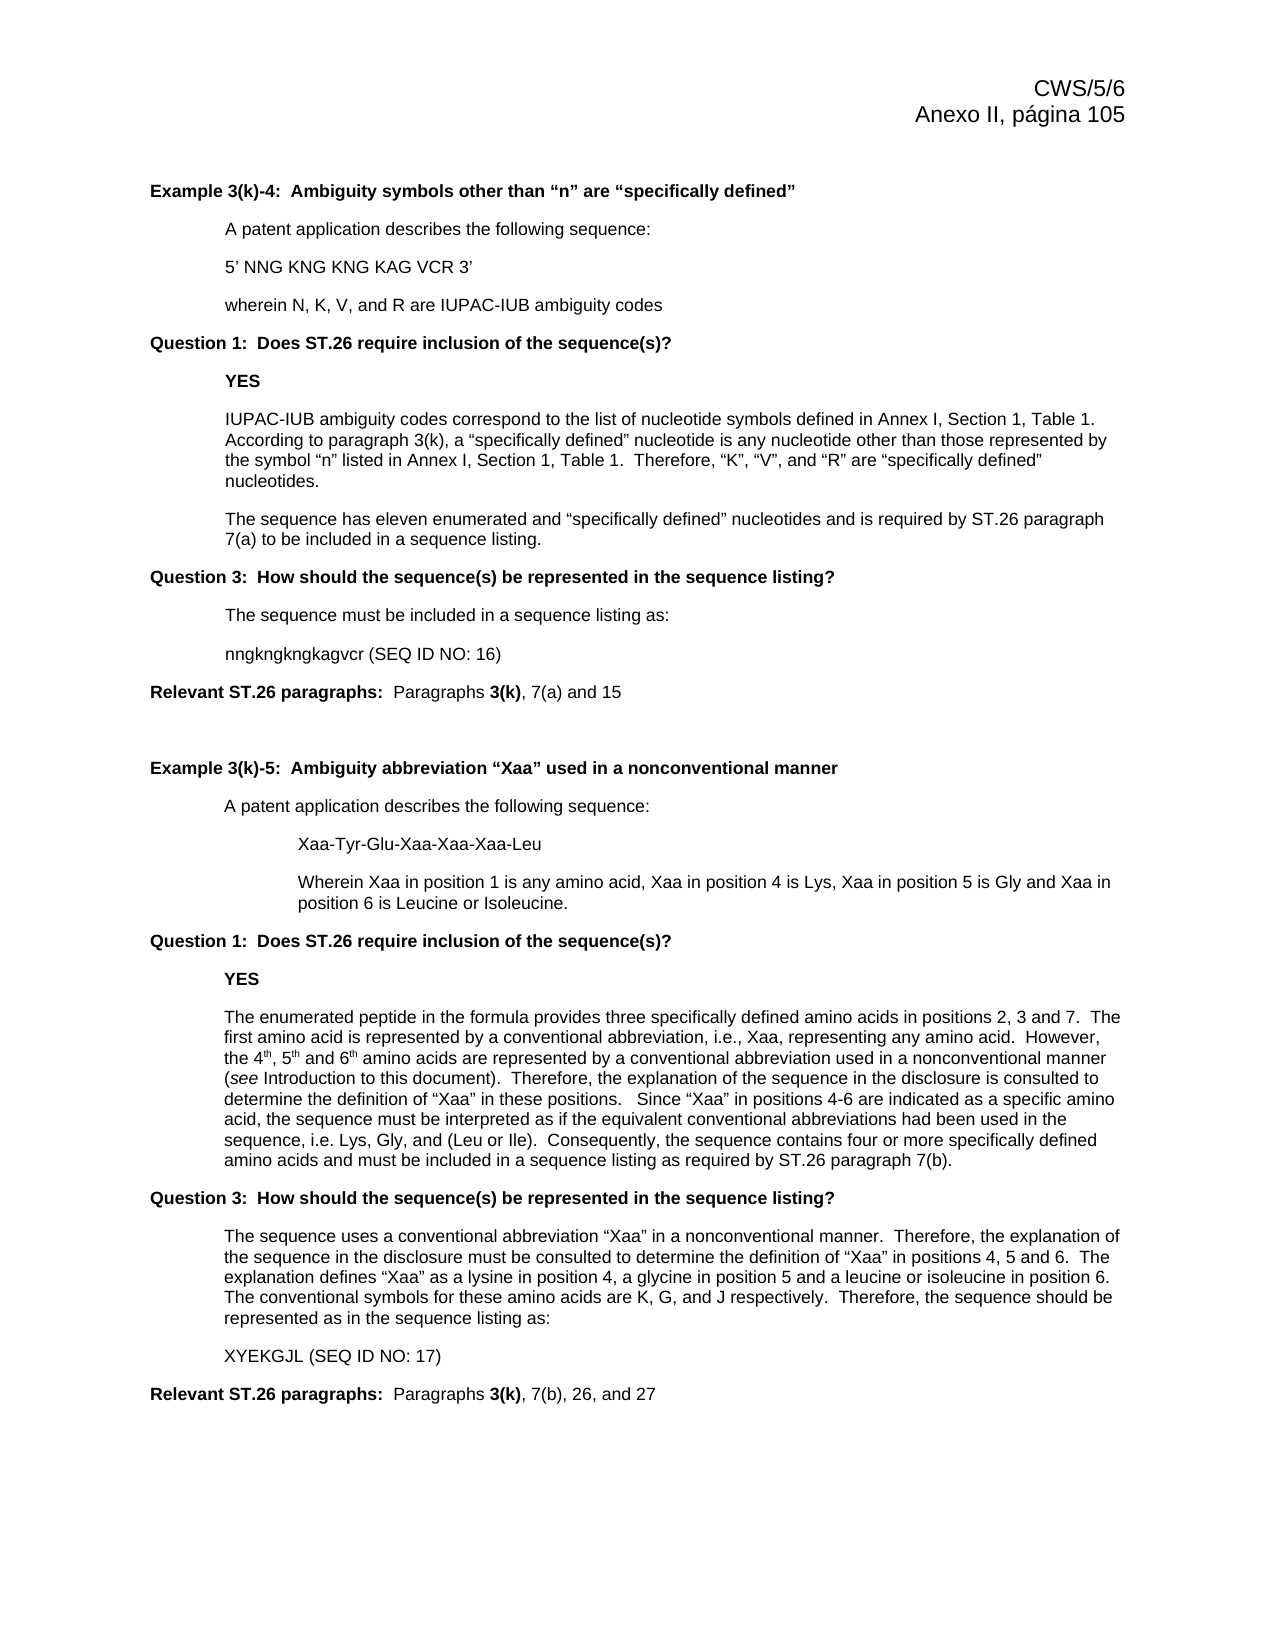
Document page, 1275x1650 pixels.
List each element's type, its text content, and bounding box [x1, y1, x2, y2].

text Xaa-Tyr-Glu-Xaa-Xaa-Xaa-Leu [298, 834, 1125, 854]
text A patent application describes the following sequence: [224, 796, 1125, 816]
text Example 3(k)-5: Ambiguity abbreviation “Xaa” used in a nonconventional manner [150, 758, 1125, 778]
text A patent application describes the following sequence: [225, 218, 1125, 239]
text Wherein Xaa in position 1 is any amino acid, Xaa in position 4 is Lys, Xaa in position 5 is Gly and Xaa in position 6 is Leucine or Isoleucine. [298, 872, 1125, 913]
text Example 3(k)-4: Ambiguity symbols other than “n” are “specifically defined” [150, 180, 1125, 201]
text XYEKGJL (SEQ ID NO: 17) [308, 1346, 1125, 1366]
text Relevant ST.26 paragraphs: Paragraphs 3(k), 7(b), 26, and 27 [150, 1384, 1125, 1404]
text YES [225, 371, 1125, 391]
text 5’ NNG KNG KNG KAG VCR 3’ [225, 257, 1125, 277]
text Question 3: How should the sequence(s) be represented in the sequence listing? [150, 567, 1125, 587]
text The sequence must be included in a sequence listing as: [225, 605, 1125, 626]
text The sequence has eleven enumerated and “specifically defined” nucleotides and is required by ST.26 paragraph 7(a) to be included in a sequence listing. [225, 508, 1125, 549]
text Question 1: Does ST.26 require inclusion of the sequence(s)? [150, 333, 1125, 353]
text wherein N, K, V, and R are IUPAC-IUB ambiguity codes [225, 295, 1125, 315]
text Question 1: Does ST.26 require inclusion of the sequence(s)? [150, 931, 1125, 951]
text YES [224, 969, 1125, 989]
text Relevant ST.26 paragraphs: Paragraphs 3(k), 7(a) and 15 [150, 681, 1125, 702]
text The sequence uses a conventional abbreviation “Xaa” in a nonconventional manner. Therefore, the explanation of the sequence in the disclosure must be consulted to determine the definition of “Xaa” in positions 4, 5 and 6. The explanation defines “Xaa” as a lysine in position 4, a glycine in position 5 and a leucine or isoleucine in position 6. The conventional symbols for these amino acids are K, G, and J respectively. Therefore, the sequence should be represented as in the sequence listing as: [551, 1226, 1125, 1328]
text Question 3: How should the sequence(s) be represented in the sequence listing? [150, 1188, 1125, 1208]
text The enumerated peptide in the formula provides three specifically defined amino acids in positions 2, 3 and 7. The first amino acid is represented by a conventional abbreviation, i.e., Xaa, representing any amino acid. However, the 4th, 5th and 6th amino acids are represented by a conventional abbreviation used in a nonconventional manner (see Introduction to this document). Therefore, the explanation of the sequence in the disclosure is consulted to determine the definition of “Xaa” in these positions. Since “Xaa” in positions 4-6 are indicated as a specific amino acid, the sequence must be interpreted as if the equivalent conventional abbreviations had been used in the sequence, i.e. Lys, Gly, and (Leu or Ile). Consequently, the sequence contains four or more specifically defined amino acids and must be included in a sequence listing as required by ST.26 paragraph 7(b). [224, 1007, 1125, 1170]
text IUPAC-IUB ambiguity codes correspond to the list of nucleotide symbols defined in Annex I, Section 1, Table 1. According to paragraph 3(k), a “specifically defined” nucleotide is any nucleotide other than those represented by the symbol “n” listed in Annex I, Section 1, Table 1. Therefore, “K”, “V”, and “R” are “specifically defined” nucleotides. [225, 409, 1125, 491]
text nngkngkngkagvcr (SEQ ID NO: 16) [225, 643, 1125, 664]
